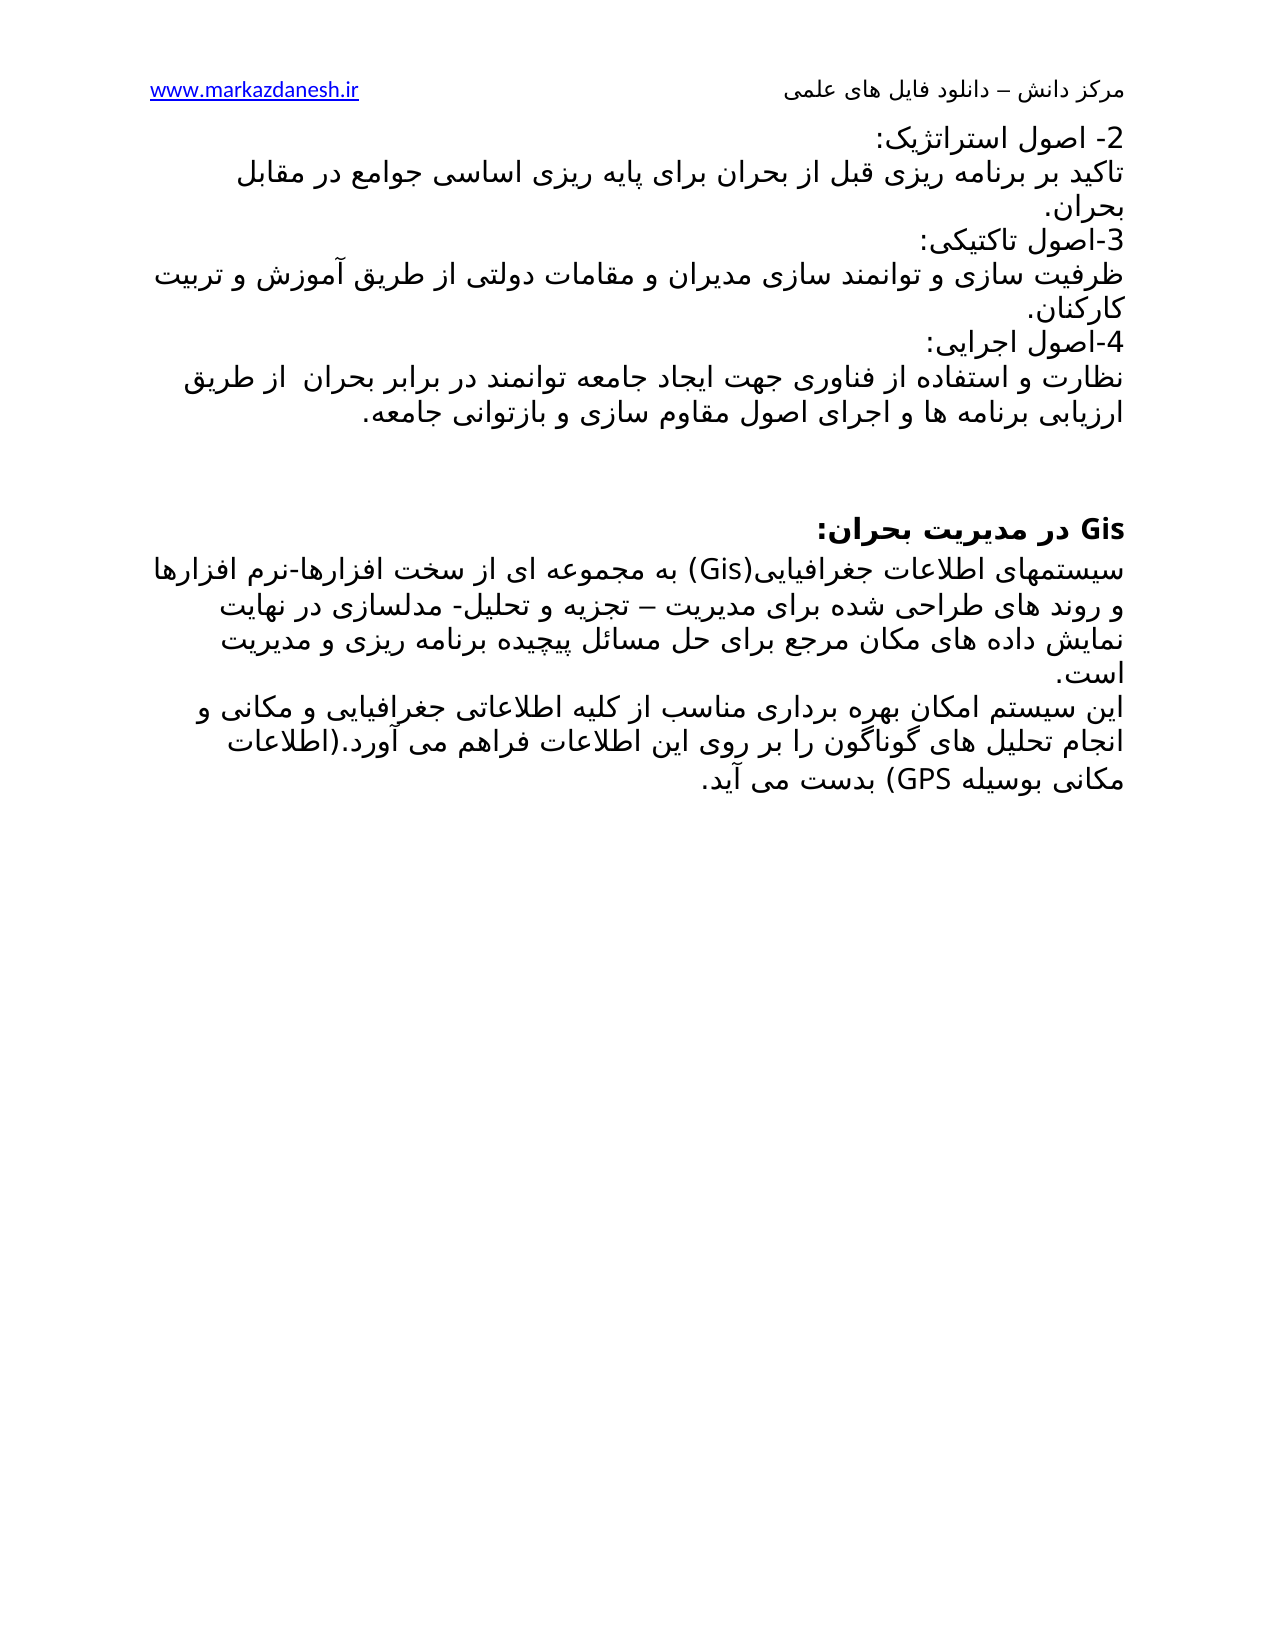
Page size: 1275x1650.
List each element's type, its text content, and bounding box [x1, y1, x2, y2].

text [150, 122, 1125, 429]
text Gis در مدیریت بحران: سیستمهای اطلاعات جغرافیایی(Gis) به مجموعه ای از سخت افزارها-نرم افزارها و روند های طراحی شده برای مدیریت – تجزیه و تحلیل- مدلسازی در نهایت نمایش داده های مکان مرجع برای حل مسائل پیچیده برنامه ریزی و مدیریت است. این سیستم امکان بهره برداری مناسب از کلیه اطلاعاتی جغرافیایی و مکانی و انجام تحلیل های گوناگون را بر روی این اطلاعات فراهم می آورد.(اطلاعات مکانی بوسیله GPS) بدست می آید. [150, 508, 1125, 798]
